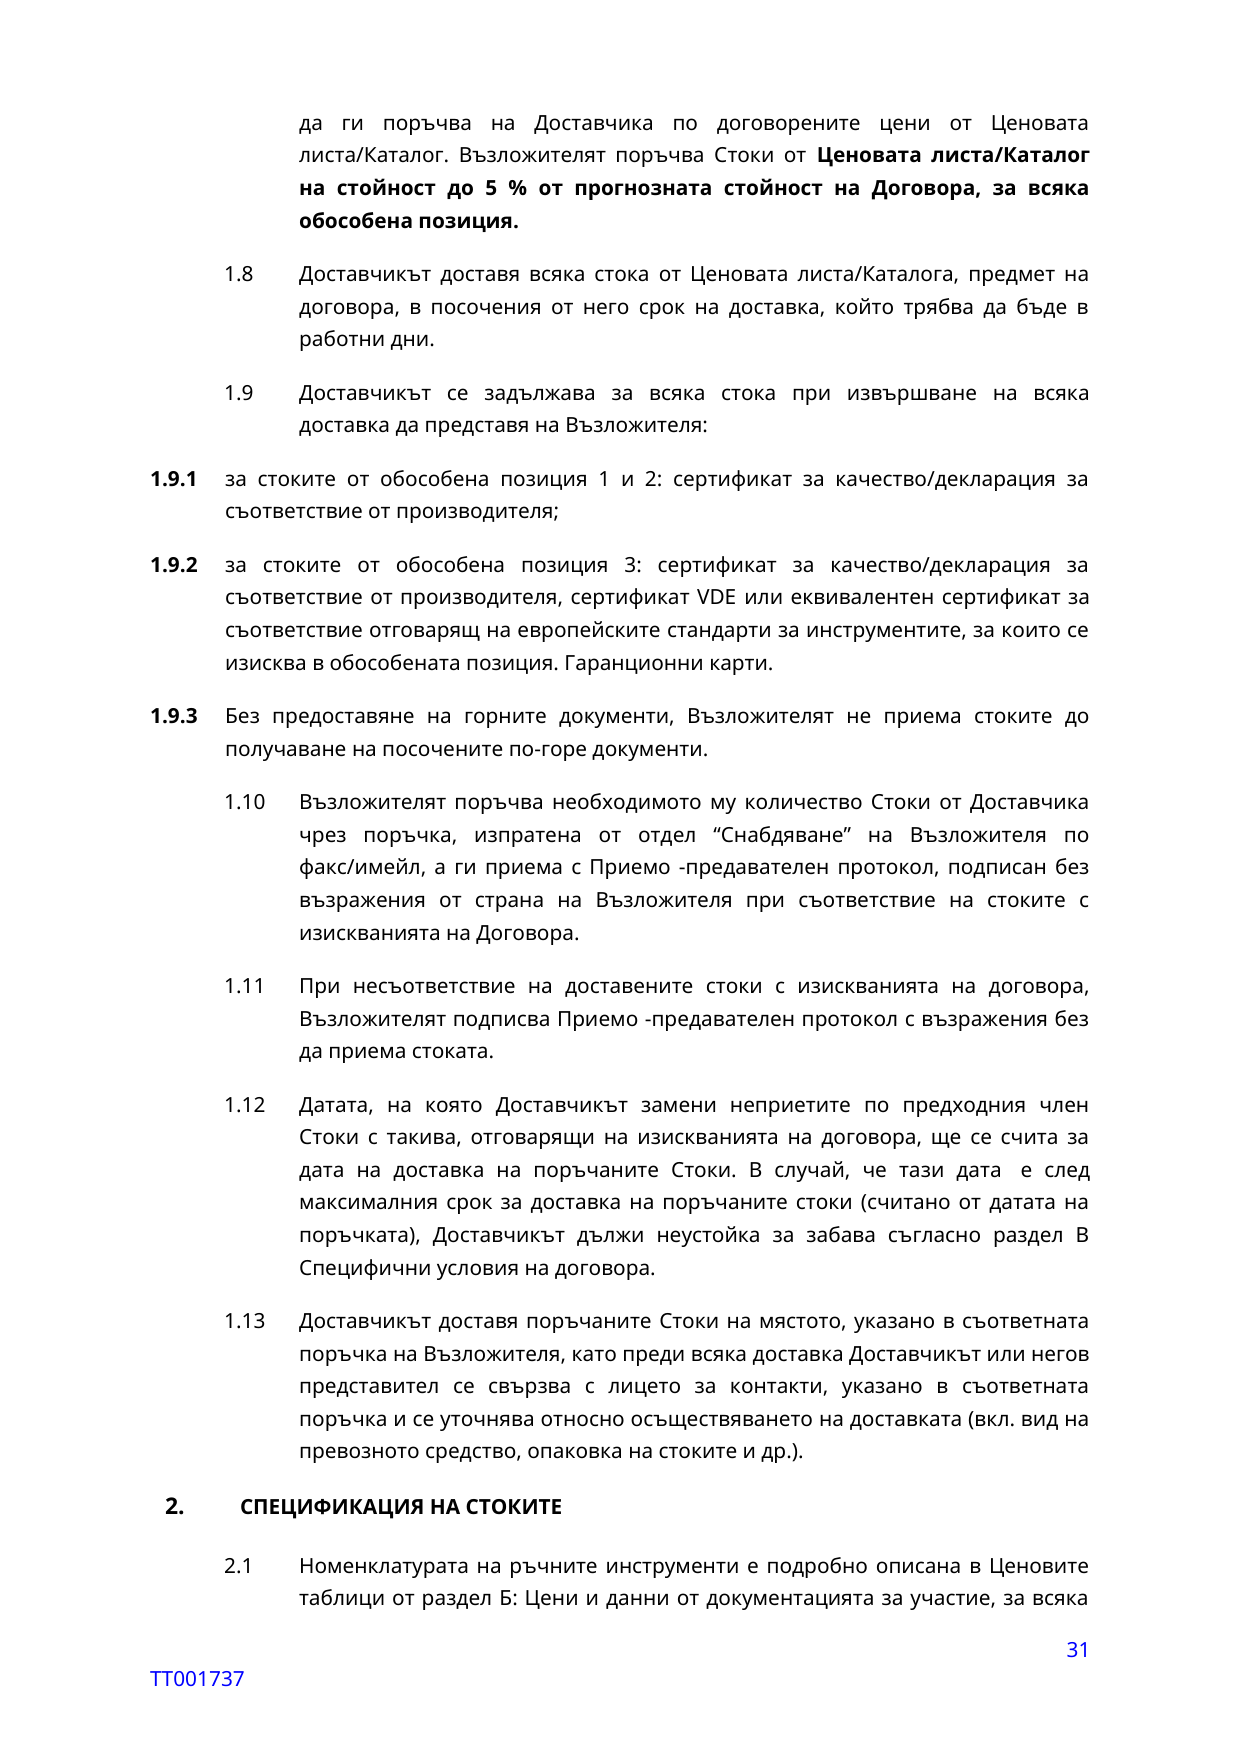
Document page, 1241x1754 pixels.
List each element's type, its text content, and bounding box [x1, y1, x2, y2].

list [224, 1551, 1090, 1612]
list СПЕЦИФИКАЦИЯ НА СТОКИТЕ [165, 1490, 1090, 1521]
list за стоките от обособена позиция 1 и 2: сертификат за качество/декларация за съответствие от производителя; [150, 464, 1090, 525]
list Възложителят поръчва необходимото му количество Стоки от Доставчика чрез поръчка, изпратена от отдел “Снабдяване” на Възложителя по факс/имейл, а ги приема с Приемо -предавателен протокол, подписан без възражения от страна на Възложителя при съответствие на стоките с изискванията на Договора. [224, 787, 1090, 946]
list При несъответствие на доставените стоки с изискванията на договора, Възложителят подписва Приемо -предавателен протокол с възражения без да приема стоката. [224, 971, 1090, 1065]
list Датата, на която Доставчикът замени неприетите по предходния член Стоки с такива, отговарящи на изискванията на договора, ще се счита за дата на доставка на поръчаните Стоки. В случай, че тази дата е след максималния срок за доставка на поръчаните стоки (считано от датата на поръчката), Доставчикът дължи неустойка за забава съгласно раздел В Специфични условия на договора. [224, 1090, 1090, 1281]
list Доставчикът доставя всяка стока от Ценовата листа/Каталога, предмет на договора, в посочения от него срок на доставка, който трябва да бъде в работни дни. [224, 259, 1090, 353]
list за стоките от обособена позиция 3: сертификат за качество/декларация за съответствие от производителя, сертификат VDE или еквивалентен сертификат за съответствие отговарящ на европейските стандарти за инструментите, за които се изисква в обособената позиция. Гаранционни карти. [150, 550, 1090, 676]
list Доставчикът се задължава за всяка стока при извършване на всяка доставка да представя на Възложителя: [224, 378, 1090, 439]
list Без предоставяне на горните документи, Възложителят не приема стоките до получаване на посочените по-горе документи. [150, 701, 1090, 762]
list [224, 108, 1090, 234]
list Доставчикът доставя поръчаните Стоки на мястото, указано в съответната поръчка на Възложителя, като преди всяка доставка Доставчикът или негов представител се свързва с лицето за контакти, указано в съответната поръчка и се уточнява относно осъществяването на доставката (вкл. вид на превозното средство, опаковка на стоките и др.). [224, 1306, 1090, 1465]
